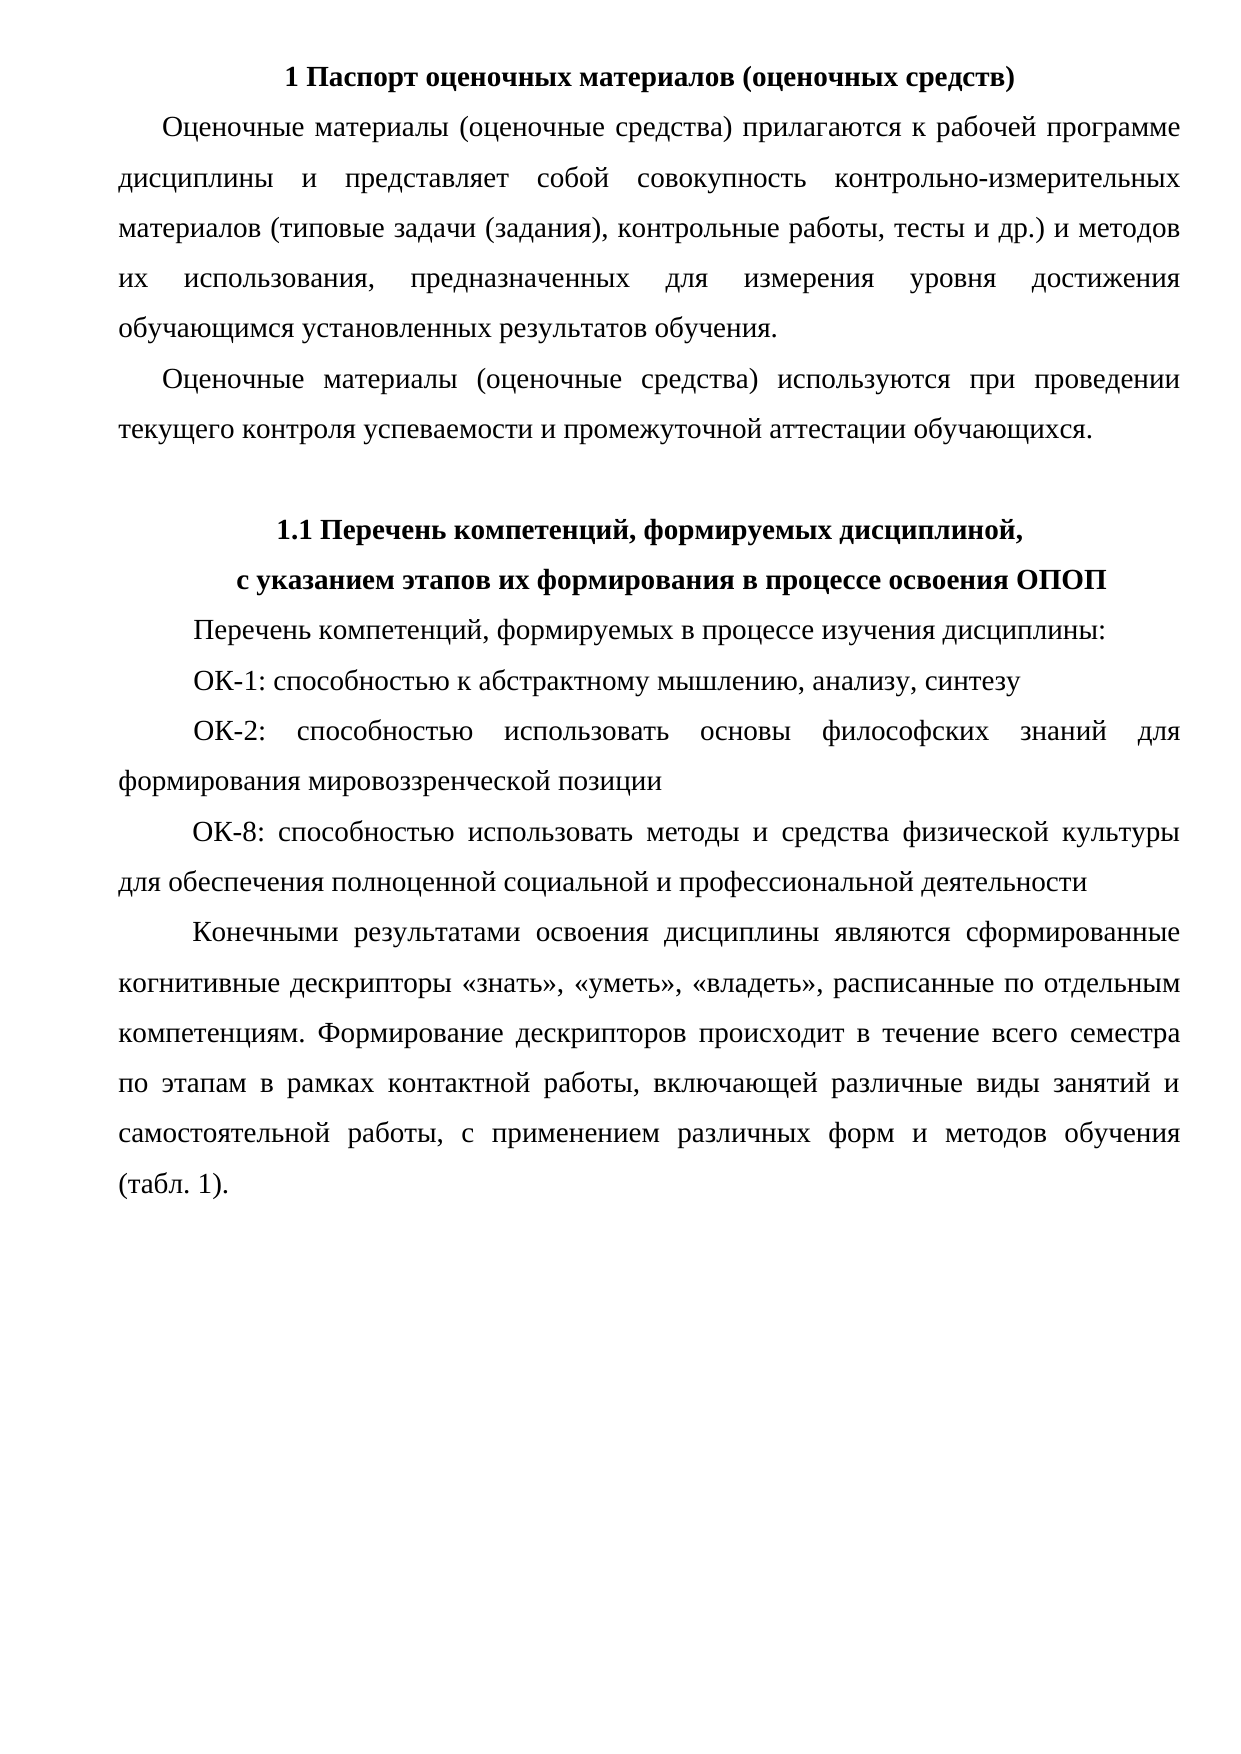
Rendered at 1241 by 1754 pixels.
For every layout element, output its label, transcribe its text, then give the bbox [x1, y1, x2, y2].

list Перечень компетенций, формируемых дисциплиной, [118, 512, 1181, 545]
list с указанием этапов их формирования в процессе освоения ОПОП [162, 562, 1181, 596]
text ОК-1: способностью к абстрактному мышлению, анализу, синтезу [118, 663, 1181, 696]
text Оценочные материалы (оценочные средства) используются при проведении текущего контроля успеваемости и промежуточной аттестации обучающихся. [118, 361, 1181, 445]
text 1 Паспорт оценочных материалов (оценочных средств) [118, 59, 1181, 93]
text Перечень компетенций, формируемых в процессе изучения дисциплины: [118, 612, 1181, 646]
text Оценочные материалы (оценочные средства) прилагаются к рабочей программе дисциплины и представляет собой совокупность контрольно-измерительных материалов (типовые задачи (задания), контрольные работы, тесты и др.) и методов их использования, предназначенных для измерения уровня достижения обучающимся установленных результатов обучения. [118, 109, 1181, 344]
text ОК-2: способностью использовать основы философских знаний для формирования мировоззренческой позиции [118, 713, 1181, 797]
text Конечными результатами освоения дисциплины являются сформированные когнитивные дескрипторы «знать», «уметь», «владеть», расписанные по отдельным компетенциям. Формирование дескрипторов происходит в течение всего семестра по этапам в рамках контактной работы, включающей различные виды занятий и самостоятельной работы, с применением различных форм и методов обучения (табл. 1). [118, 914, 1181, 1199]
text ОК-8: способностью использовать методы и средства физической культуры для обеспечения полноценной социальной и профессиональной деятельности [118, 814, 1181, 898]
